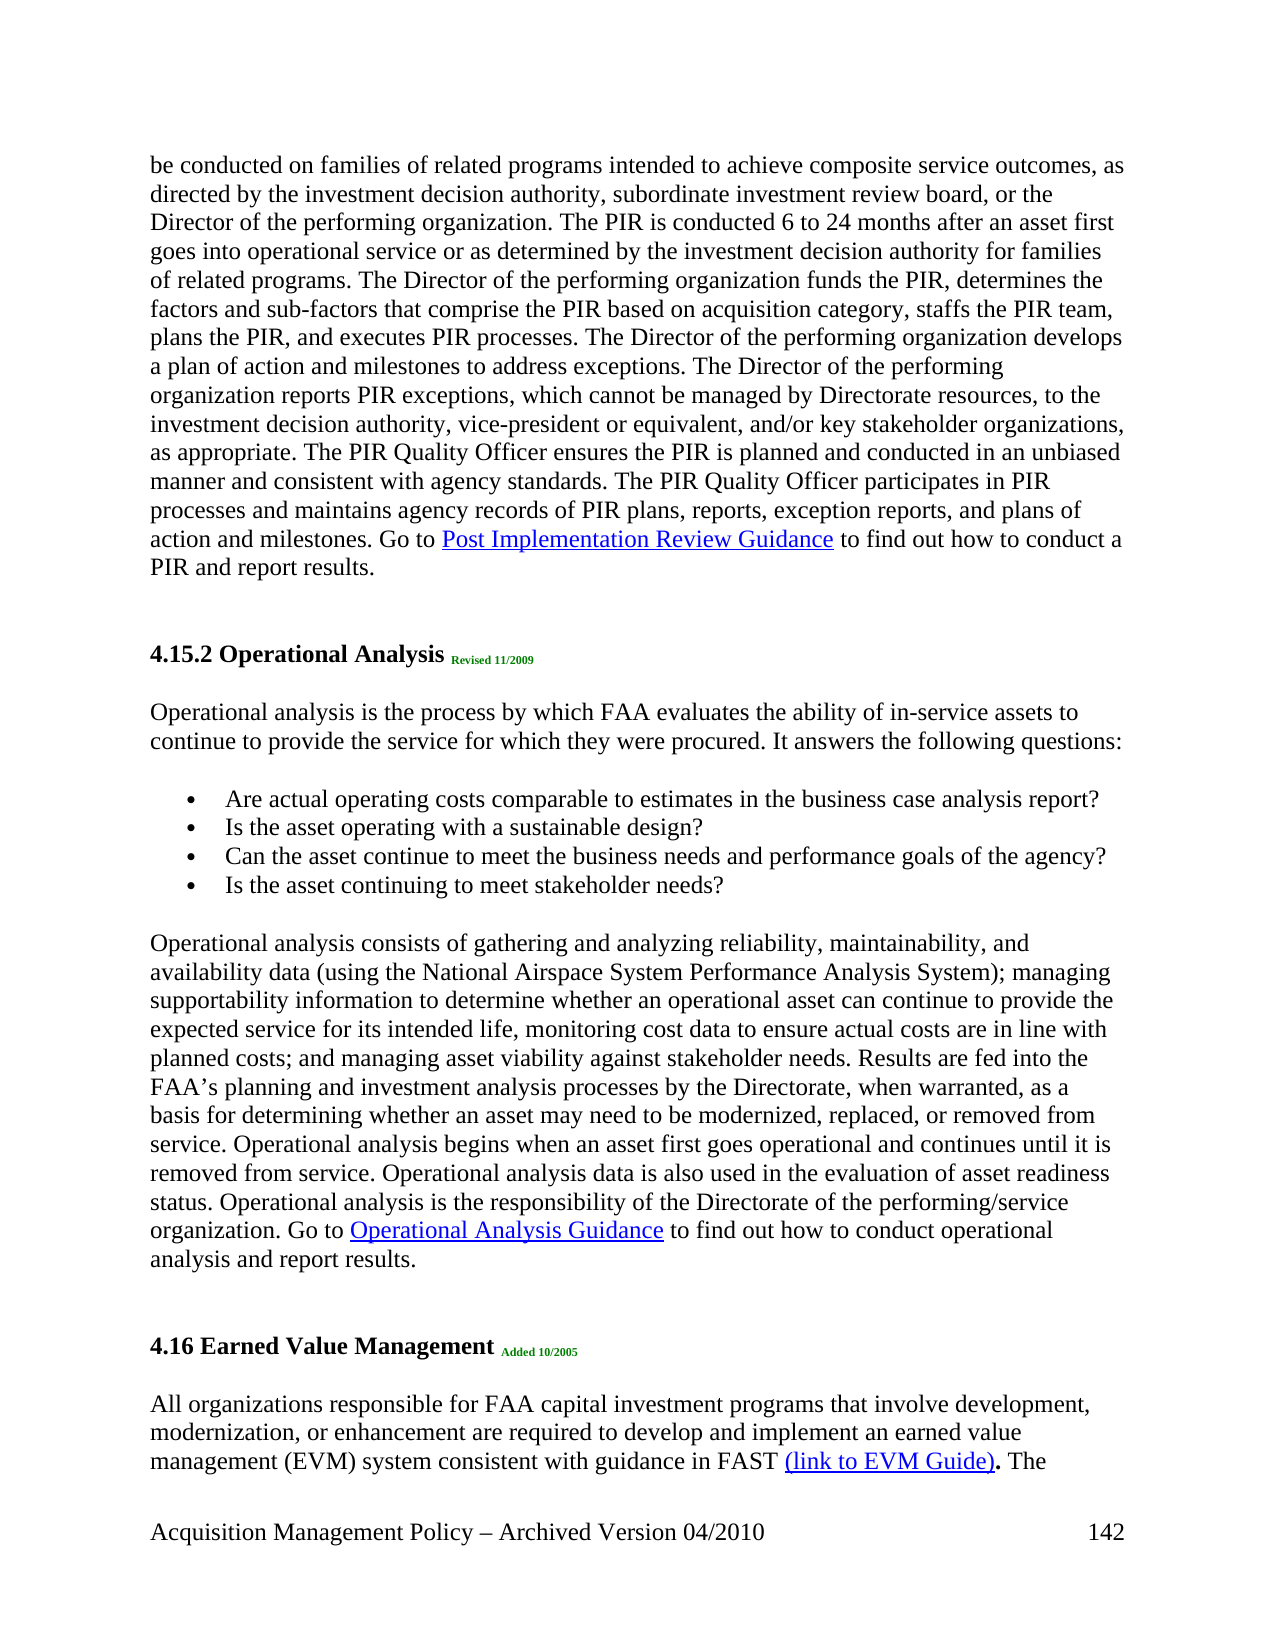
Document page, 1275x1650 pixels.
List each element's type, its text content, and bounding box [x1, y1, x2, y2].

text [150, 1389, 1125, 1475]
text 4.15.2 Operational Analysis Revised 11/2009 [150, 610, 1125, 668]
list Can the asset continue to meet the business needs and performance goals of the agency? [187, 841, 1125, 870]
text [150, 150, 1125, 581]
text Operational analysis is the process by which FAA evaluates the ability of in-service assets to continue to provide the service for which they were procured. It answers the following questions: [150, 697, 1125, 754]
text 4.16 Earned Value Management Added 10/2005 [150, 1302, 1125, 1359]
list Are actual operating costs comparable to estimates in the business case analysis report? [187, 784, 1125, 812]
list Is the asset operating with a sustainable design? [187, 812, 1125, 841]
text Operational analysis consists of gathering and analyzing reliability, maintainability, and availability data (using the National Airspace System Performance Analysis System); managing supportability information to determine whether an operational asset can continue to provide the expected service for its intended life, monitoring cost data to ensure actual costs are in line with planned costs; and managing asset viability against stakeholder needs. Results are fed into the FAA’s planning and investment analysis processes by the Directorate, when warranted, as a basis for determining whether an asset may need to be modernized, replaced, or removed from service. Operational analysis begins when an asset first goes operational and continues until it is removed from service. Operational analysis data is also used in the evaluation of asset readiness status. Operational analysis is the responsibility of the Directorate of the performing/service organization. Go to Operational Analysis Guidance to find out how to conduct operational analysis and report results. [150, 928, 1125, 1273]
list Is the asset continuing to meet stakeholder needs? [187, 870, 1125, 899]
